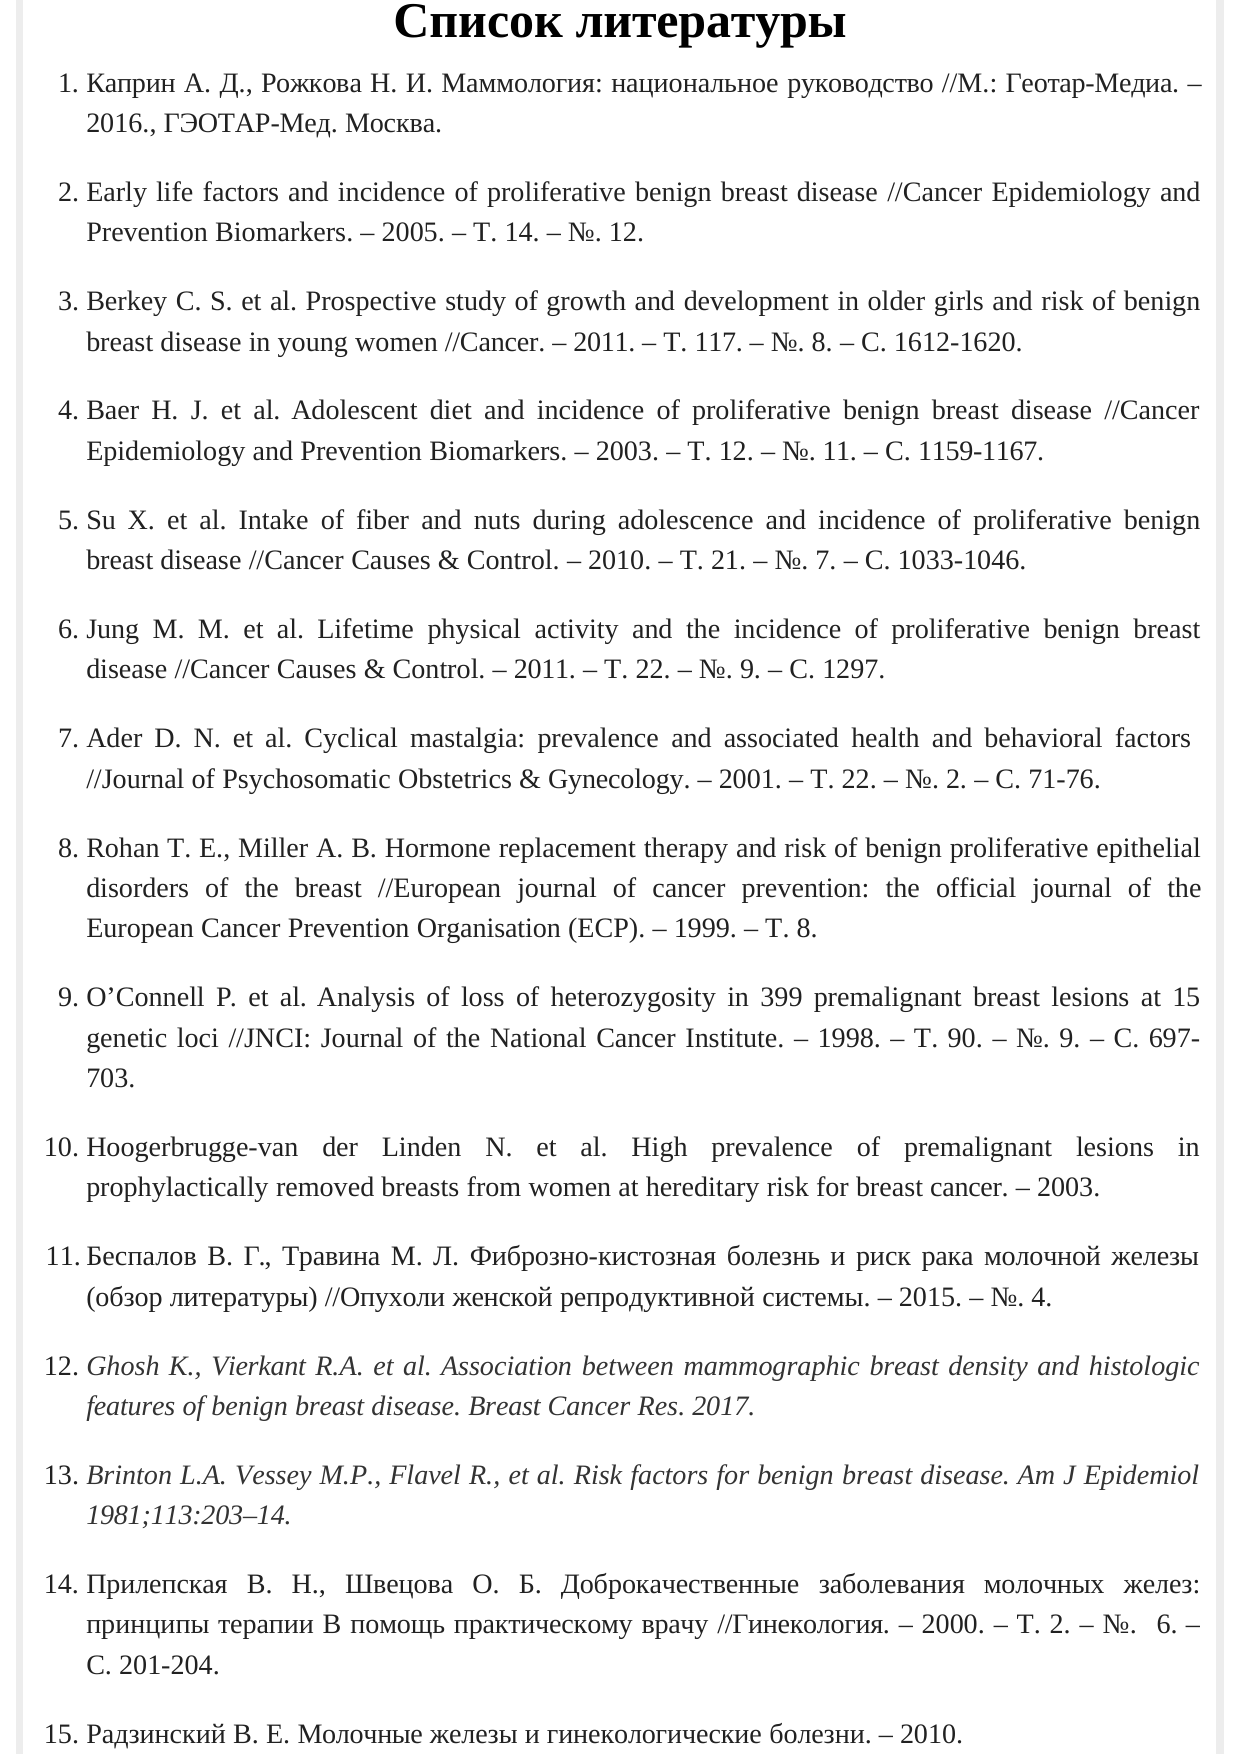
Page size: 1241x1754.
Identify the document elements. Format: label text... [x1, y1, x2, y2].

text //Journal of Psychosomatic Obstetrics & Gynecology. – 2001. – Т. 22. – №. 2. – С. 71-76. [86, 762, 1236, 794]
list Brinton L.A. Vessey M.P., Flavel R., et al. Risk factors for benign breast disease. Am J Epidemiol 1981;113:203–14. [44, 1458, 1200, 1531]
list Каприн А. Д., Рожкова Н. И. Маммология: национальное руководство //М.: Геотар-Медиа. – 2016., ГЭОТАР-Мед. Москва. [58, 66, 1201, 138]
list Ghosh K., Vierkant R.A. et al. Association between mammographic breast density and histologic features of benign breast disease. Breast Cancer Res. 2017. [44, 1349, 1200, 1421]
list Jung M. M. et al. Lifetime physical activity and the incidence of proliferative benign breast disease //Cancer Causes & Control. – 2011. – Т. 22. – №. 9. – С. 1297. [58, 612, 1200, 685]
list Прилепская В. Н., Швецова О. Б. Доброкачественные заболевания молочных желез: принципы терапии В помощь практическому врачу //Гинекология. – 2000. – Т. 2. – №. 6. – С. 201-204. [44, 1567, 1201, 1680]
list Rohan T. E., Miller A. B. Hormone replacement therapy and risk of benign proliferative epithelial disorders of the breast //European journal of cancer prevention: the official journal of the European Cancer Prevention Organisation (ECP). – 1999. – Т. 8. [58, 831, 1201, 944]
list Ader D. N. et al. Cyclical mastalgia: prevalence and associated health and behavioral factors [58, 721, 1236, 754]
list Berkey C. S. et al. Prospective study of growth and development in older girls and risk of benign breast disease in young women //Cancer. – 2011. – Т. 117. – №. 8. – С. 1612-1620. [58, 284, 1201, 357]
list Беспалов В. Г., Травина М. Л. Фиброзно-кистозная болезнь и риск рака молочной железы (обзор литературы) //Опухоли женской репродуктивной системы. – 2015. – №. 4. [45, 1239, 1200, 1312]
list Радзинский В. Е. Молочные железы и гинекологические болезни. – 2010. [44, 1717, 1236, 1749]
list Baer H. J. et al. Adolescent diet and incidence of proliferative benign breast disease //Cancer Epidemiology and Prevention Biomarkers. – 2003. – Т. 12. – №. 11. – С. 1159-1167. [58, 393, 1200, 466]
list Early life factors and incidence of proliferative benign breast disease //Cancer Epidemiology and Prevention Biomarkers. – 2005. – Т. 14. – №. 12. [58, 175, 1201, 248]
list Su X. et al. Intake of fiber and nuts during adolescence and incidence of proliferative benign breast disease //Cancer Causes & Control. – 2010. – Т. 21. – №. 7. – С. 1033-1046. [58, 503, 1200, 576]
list O’Connell P. et al. Analysis of loss of heterozygosity in 399 premalignant breast lesions at 15 genetic loci //JNCI: Journal of the National Cancer Institute. – 1998. – Т. 90. – №. 9. – С. 697-703. [58, 980, 1201, 1094]
list Hoogerbrugge-van der Linden N. et al. High prevalence of premalignant lesions in prophylactically removed breasts from women at hereditary risk for breast cancer. – 2003. [44, 1130, 1200, 1203]
text Список литературы [393, 0, 1236, 46]
